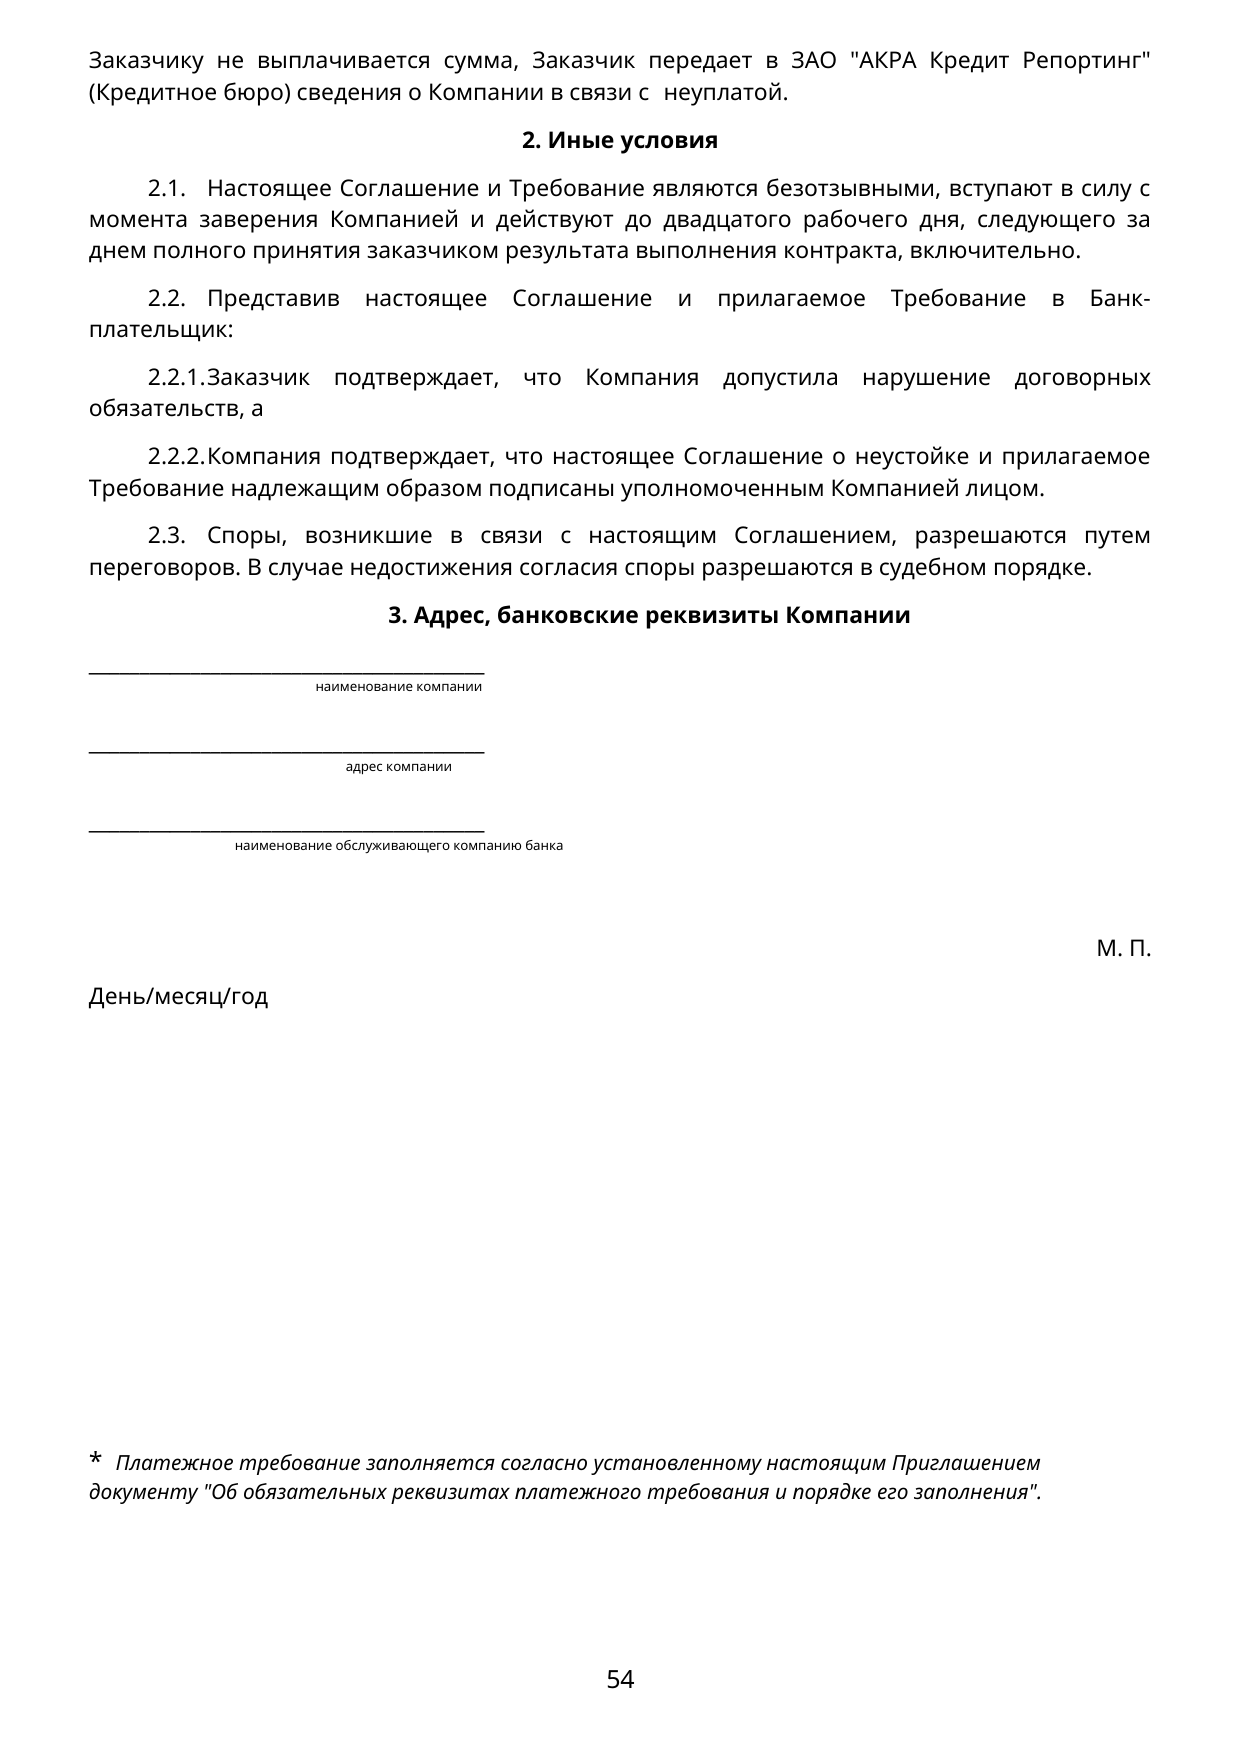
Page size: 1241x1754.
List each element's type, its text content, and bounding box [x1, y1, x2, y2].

text День/месяц/год [89, 980, 1152, 1011]
text 3. Адрес, банковские реквизиты Компании [89, 599, 1152, 630]
text наименование обслуживающего компанию банка [89, 836, 709, 867]
text 2.2. Представив настоящее Соглашение и прилагаемое Требование в Банк-плательщик: [89, 282, 1152, 344]
text адрес компании [89, 757, 709, 788]
text 2.2.2. Компания подтверждает, что настоящее Соглашение о неустойке и прилагаемое Требование надлежащим образом подписаны уполномоченным Компанией лицом. [89, 440, 1152, 503]
text _______________________________________ [89, 805, 1152, 836]
text 2.1. Настоящее Соглашение и Требование являются безотзывными, вступают в силу с момента заверения Компанией и действуют до двадцатого рабочего дня, следующего за днем полного принятия заказчиком результата выполнения контракта, включительно. [89, 172, 1152, 265]
text 2.3. Споры, возникшие в связи с настоящим Соглашением, разрешаются путем переговоров. В случае недостижения согласия споры разрешаются в судебном порядке. [89, 519, 1152, 582]
text _______________________________________ [89, 726, 1152, 757]
text наименование компании [89, 678, 709, 709]
text * Платежное требование заполняется согласно установленному настоящим Приглашением документу "Об обязательных реквизитах платежного требования и порядке его заполнения". [89, 1443, 1152, 1506]
text 2. Иные условия [89, 124, 1152, 155]
text _______________________________________ [89, 647, 1152, 678]
text М. П. [89, 932, 1152, 963]
text 2.2.1. Заказчик подтверждает, что Компания допустила нарушение договорных обязательств, а [89, 361, 1152, 424]
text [89, 44, 1152, 107]
